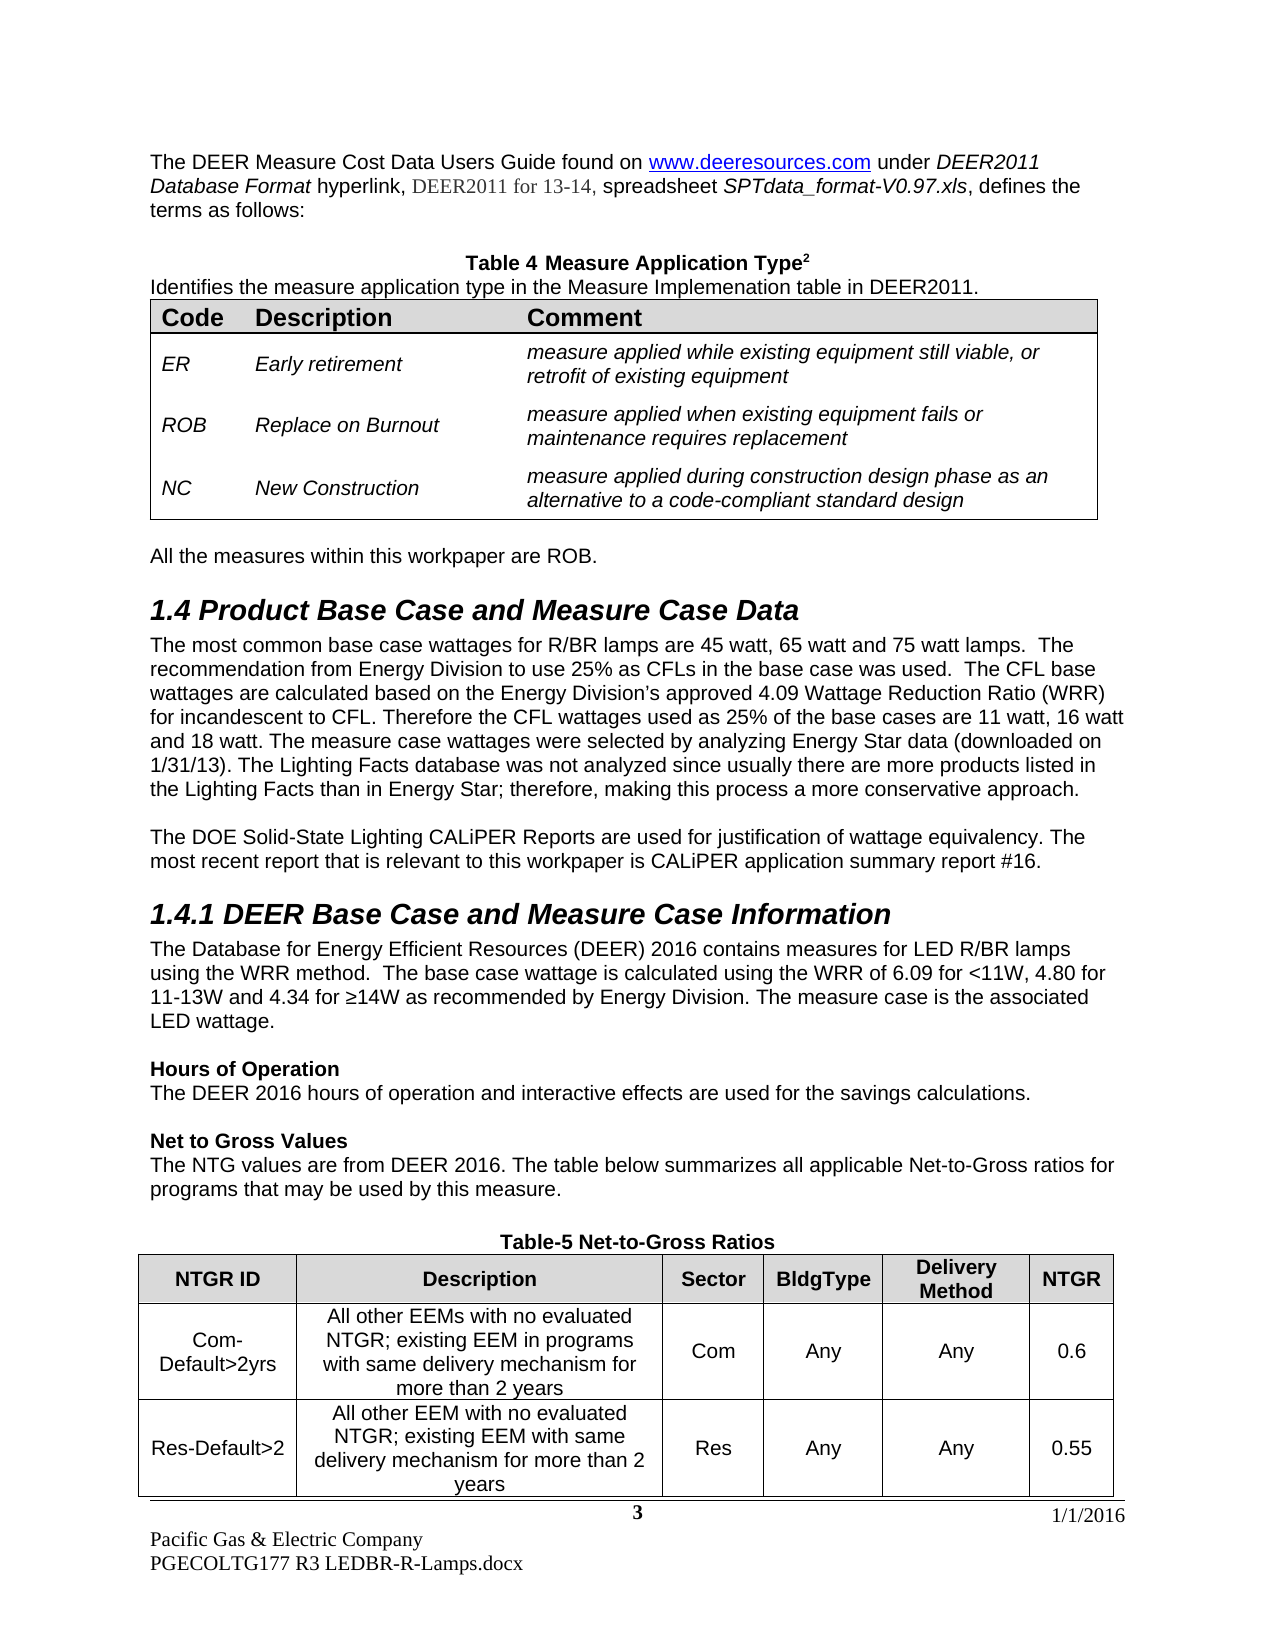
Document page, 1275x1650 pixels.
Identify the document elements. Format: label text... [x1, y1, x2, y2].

table_cell Early retirement [244, 334, 516, 394]
subtitle 1.4 Product Base Case and Measure Case Data [150, 593, 1125, 627]
table_cell ER [151, 334, 244, 394]
subtitle 1.4.1 DEER Base Case and Measure Case Information [150, 897, 1144, 931]
table_cell ROB [151, 394, 244, 457]
table_cell Res [663, 1400, 763, 1496]
text Hours of Operation [150, 1057, 1125, 1081]
text The DEER 2016 hours of operation and interactive effects are used for the savings calculations. [150, 1081, 1125, 1105]
text Identifies the measure application type in the Measure Implemenation table in DEER2011. [150, 275, 1125, 299]
table_cell Replace on Burnout [244, 394, 516, 457]
table_header NTGR [1030, 1255, 1113, 1302]
table_header Delivery Method [883, 1255, 1029, 1302]
text The NTG values are from DEER 2016. The table below summarizes all applicable Net-to-Gross ratios for programs that may be used by this measure. [150, 1153, 1125, 1201]
table_cell All other EEMs with no evaluated NTGR; existing EEM in programs with same delivery mechanism for more than 2 years [297, 1304, 662, 1399]
text Table-5 Net-to-Gross Ratios [150, 1229, 1125, 1253]
text Net to Gross Values [150, 1129, 1125, 1153]
table_cell measure applied when existing equipment fails or maintenance requires replacement [516, 394, 1097, 457]
table_cell Any [764, 1400, 882, 1496]
table_header Description [244, 300, 516, 332]
table_cell NC [151, 457, 244, 519]
table_header Sector [663, 1255, 763, 1302]
text All the measures within this workpaper are ROB. [150, 544, 1125, 568]
table_header Description [297, 1255, 662, 1302]
table_cell Res-Default>2 [139, 1400, 296, 1496]
table_header Comment [516, 300, 1097, 332]
table_cell New Construction [244, 457, 516, 519]
table_cell measure applied while existing equipment still viable, or retrofit of existing equipment [516, 334, 1097, 394]
table_cell 0.6 [1030, 1304, 1113, 1399]
table_cell 0.55 [1030, 1400, 1113, 1496]
table_header NTGR ID [139, 1255, 296, 1302]
table_cell Any [764, 1304, 882, 1399]
text The DEER Measure Cost Data Users Guide found on www.deeresources.com under DEER2011 Database Format hyperlink, DEER2011 for 13-14, spreadsheet SPTdata_format-V0.97.xls, defines the terms as follows: [150, 150, 1125, 222]
text Table 4 Measure Application Type [150, 251, 1125, 275]
table_cell Any [883, 1400, 1029, 1496]
table_header BldgType [764, 1255, 882, 1302]
text The Database for Energy Efficient Resources (DEER) 2016 contains measures for LED R/BR lamps using the WRR method. The base case wattage is calculated using the WRR of 6.09 for <11W, 4.80 for 11-13W and 4.34 for ≥14W as recommended by Energy Division. The measure case is the associated LED wattage. [150, 937, 1125, 1033]
table_cell Com-Default>2yrs [139, 1304, 296, 1399]
table_header Code [151, 300, 244, 332]
table_cell All other EEM with no evaluated NTGR; existing EEM with same delivery mechanism for more than 2 years [297, 1400, 662, 1496]
table_cell Com [663, 1304, 763, 1399]
text The most common base case wattages for R/BR lamps are 45 watt, 65 watt and 75 watt lamps. The recommendation from Energy Division to use 25% as CFLs in the base case was used. The CFL base wattages are calculated based on the Energy Division’s approved 4.09 Wattage Reduction Ratio (WRR) for incandescent to CFL. Therefore the CFL wattages used as 25% of the base cases are 11 watt, 16 watt and 18 watt. The measure case wattages were selected by analyzing Energy Star data (downloaded on 1/31/13). The Lighting Facts database was not analyzed since usually there are more products listed in the Lighting Facts than in Energy Star; therefore, making this process a more conservative approach. [150, 633, 1125, 801]
table_cell Any [883, 1304, 1029, 1399]
table_cell measure applied during construction design phase as an alternative to a code-compliant standard design [516, 457, 1097, 519]
text The DOE Solid-State Lighting CALiPER Reports are used for justification of wattage equivalency. The most recent report that is relevant to this workpaper is CALiPER application summary report #16. [150, 824, 1125, 872]
